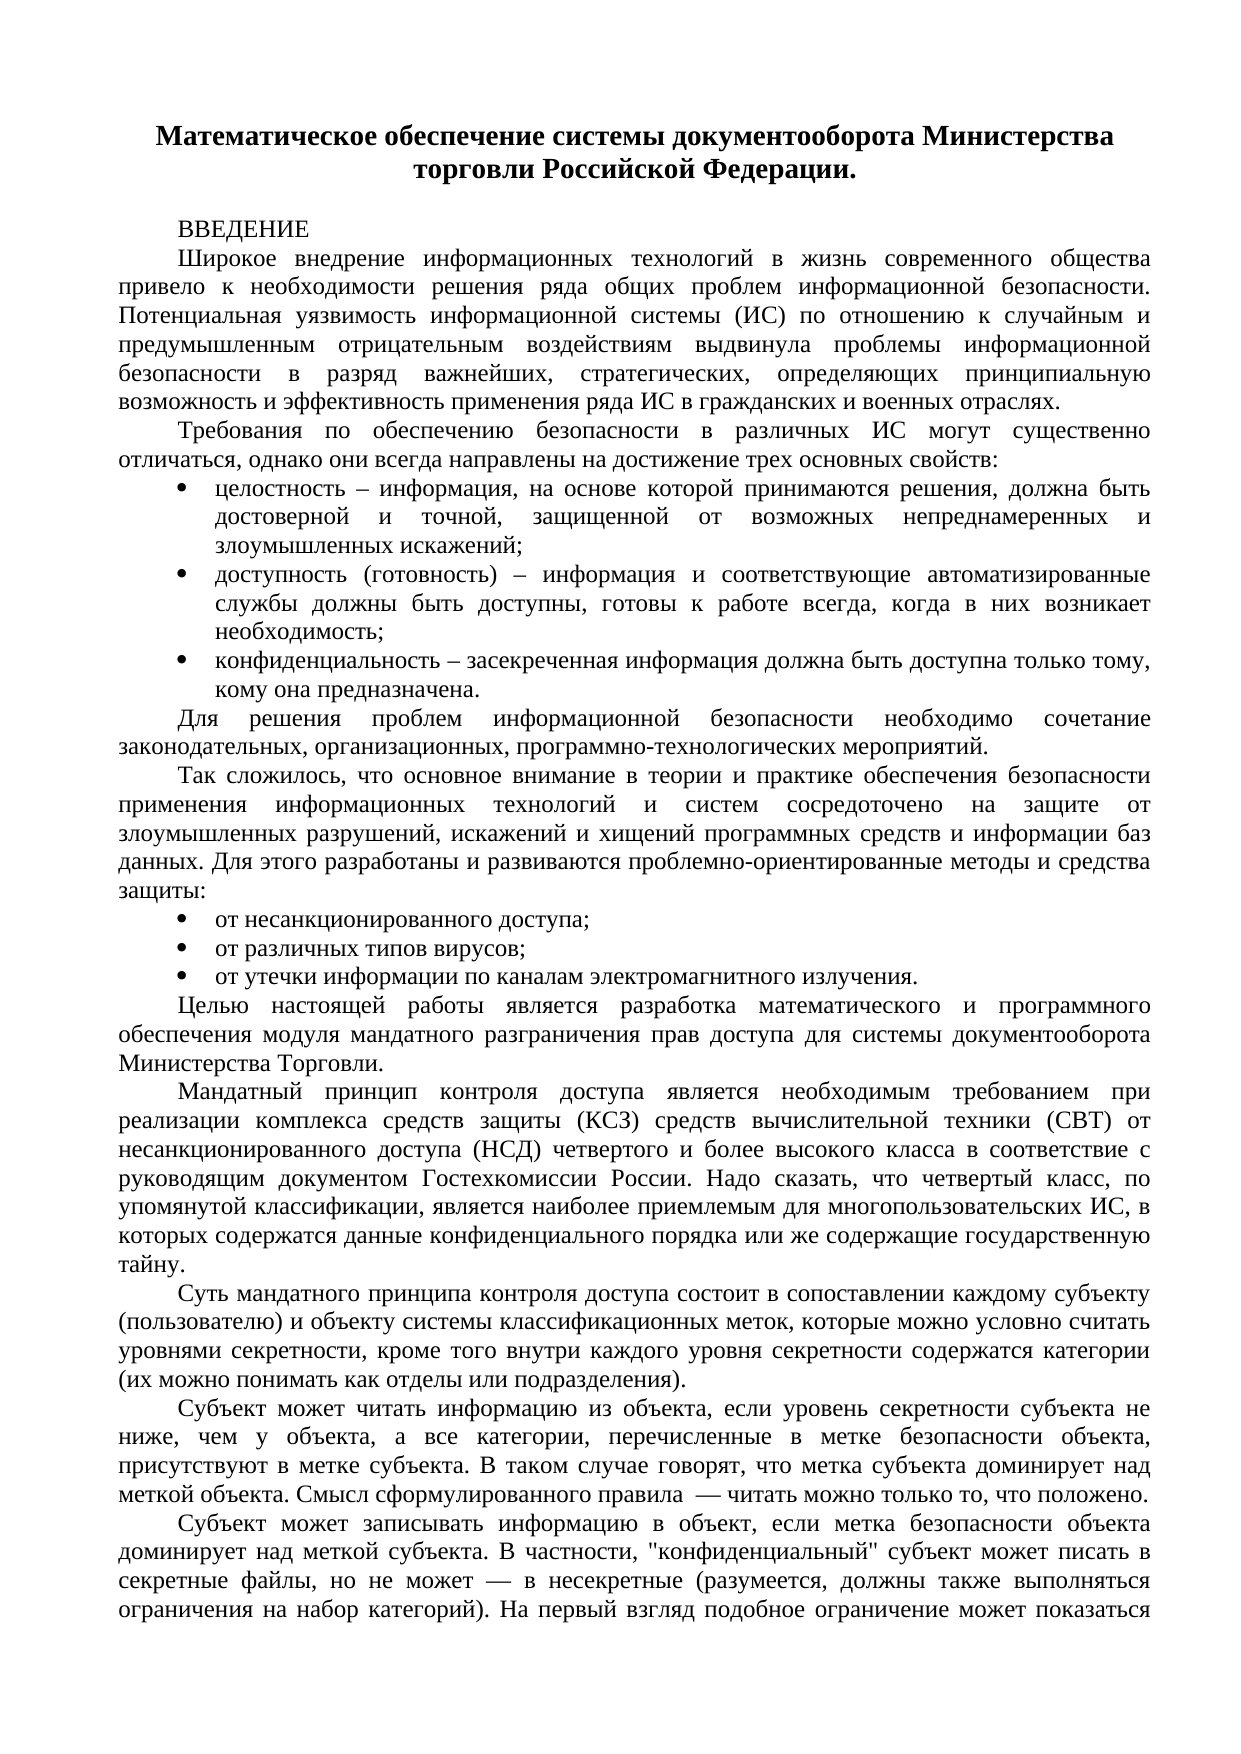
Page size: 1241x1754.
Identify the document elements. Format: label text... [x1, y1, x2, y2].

text Для решения проблем информационной безопасности необходимо сочетание законодательных, организационных, программно-технологических мероприятий. [118, 703, 1152, 760]
list от несанкционированного доступа; [177, 904, 1152, 933]
text ВВЕДЕНИЕ [118, 214, 1152, 243]
list от различных типов вирусов; [177, 933, 1152, 961]
list доступность (готовность) – информация и соответствующие автоматизированные службы должны быть доступны, готовы к работе всегда, когда в них возникает необходимость; [177, 559, 1152, 645]
list конфиденциальность – засекреченная информация должна быть доступна только тому, кому она предназначена. [177, 645, 1152, 703]
list целостность – информация, на основе которой принимаются решения, должна быть достоверной и точной, защищенной от возможных непреднамеренных и злоумышленных искажений; [177, 473, 1152, 559]
text Так сложилось, что основное внимание в теории и практике обеспечения безопасности применения информационных технологий и систем сосредоточено на защите от злоумышленных разрушений, искажений и хищений программных средств и информации баз данных. Для этого разработаны и развиваются проблемно-ориентированные методы и средства защиты: [118, 760, 1152, 904]
text Суть мандатного принципа контроля доступа состоит в сопоставлении каждому субъекту (пользователю) и объекту системы классификационных меток, которые можно условно считать уровнями секретности, кроме того внутри каждого уровня секретности содержатся категории (их можно понимать как отделы или подразделения). [118, 1278, 1152, 1393]
text Мандатный принцип контроля доступа является необходимым требованием при реализации комплекса средств защиты (КСЗ) средств вычислительной техники (СВТ) от несанкционированного доступа (НСД) четвертого и более высокого класса в соответствие с руководящим документом Гостехкомиссии России. Надо сказать, что четвертый класс, по упомянутой классификации, является наиболее приемлемым для многопользовательских ИС, в которых содержатся данные конфиденциального порядка или же содержащие государственную тайну. [118, 1076, 1152, 1278]
text Математическое обеспечение системы документооборота Министерства торговли Российской Федерации. [118, 118, 1152, 185]
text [118, 1508, 1152, 1623]
text Субъект может читать информацию из объекта, если уровень секретности субъекта не ниже, чем у объекта, а все категории, перечисленные в метке безопасности объекта, присутствуют в метке субъекта. В таком случае говорят, что метка субъекта доминирует над меткой объекта. Смысл сформулированного правила — читать можно только то, что положено. [118, 1393, 1152, 1508]
text Целью настоящей работы является разработка математического и программного обеспечения модуля мандатного разграничения прав доступа для системы документооборота Министерства Торговли. [118, 990, 1152, 1076]
text Требования по обеспечению безопасности в различных ИС могут существенно отличаться, однако они всегда направлены на достижение трех основных свойств: [118, 415, 1152, 473]
text Широкое внедрение информационных технологий в жизнь современного общества привело к необходимости решения ряда общих проблем информационной безопасности. Потенциальная уязвимость информационной системы (ИС) по отношению к случайным и предумышленным отрицательным воздействиям выдвинула проблемы информационной безопасности в разряд важнейших, стратегических, определяющих принципиальную возможность и эффективность применения ряда ИС в гражданских и военных отраслях. [118, 243, 1152, 415]
list от утечки информации по каналам электромагнитного излучения. [177, 961, 1152, 990]
